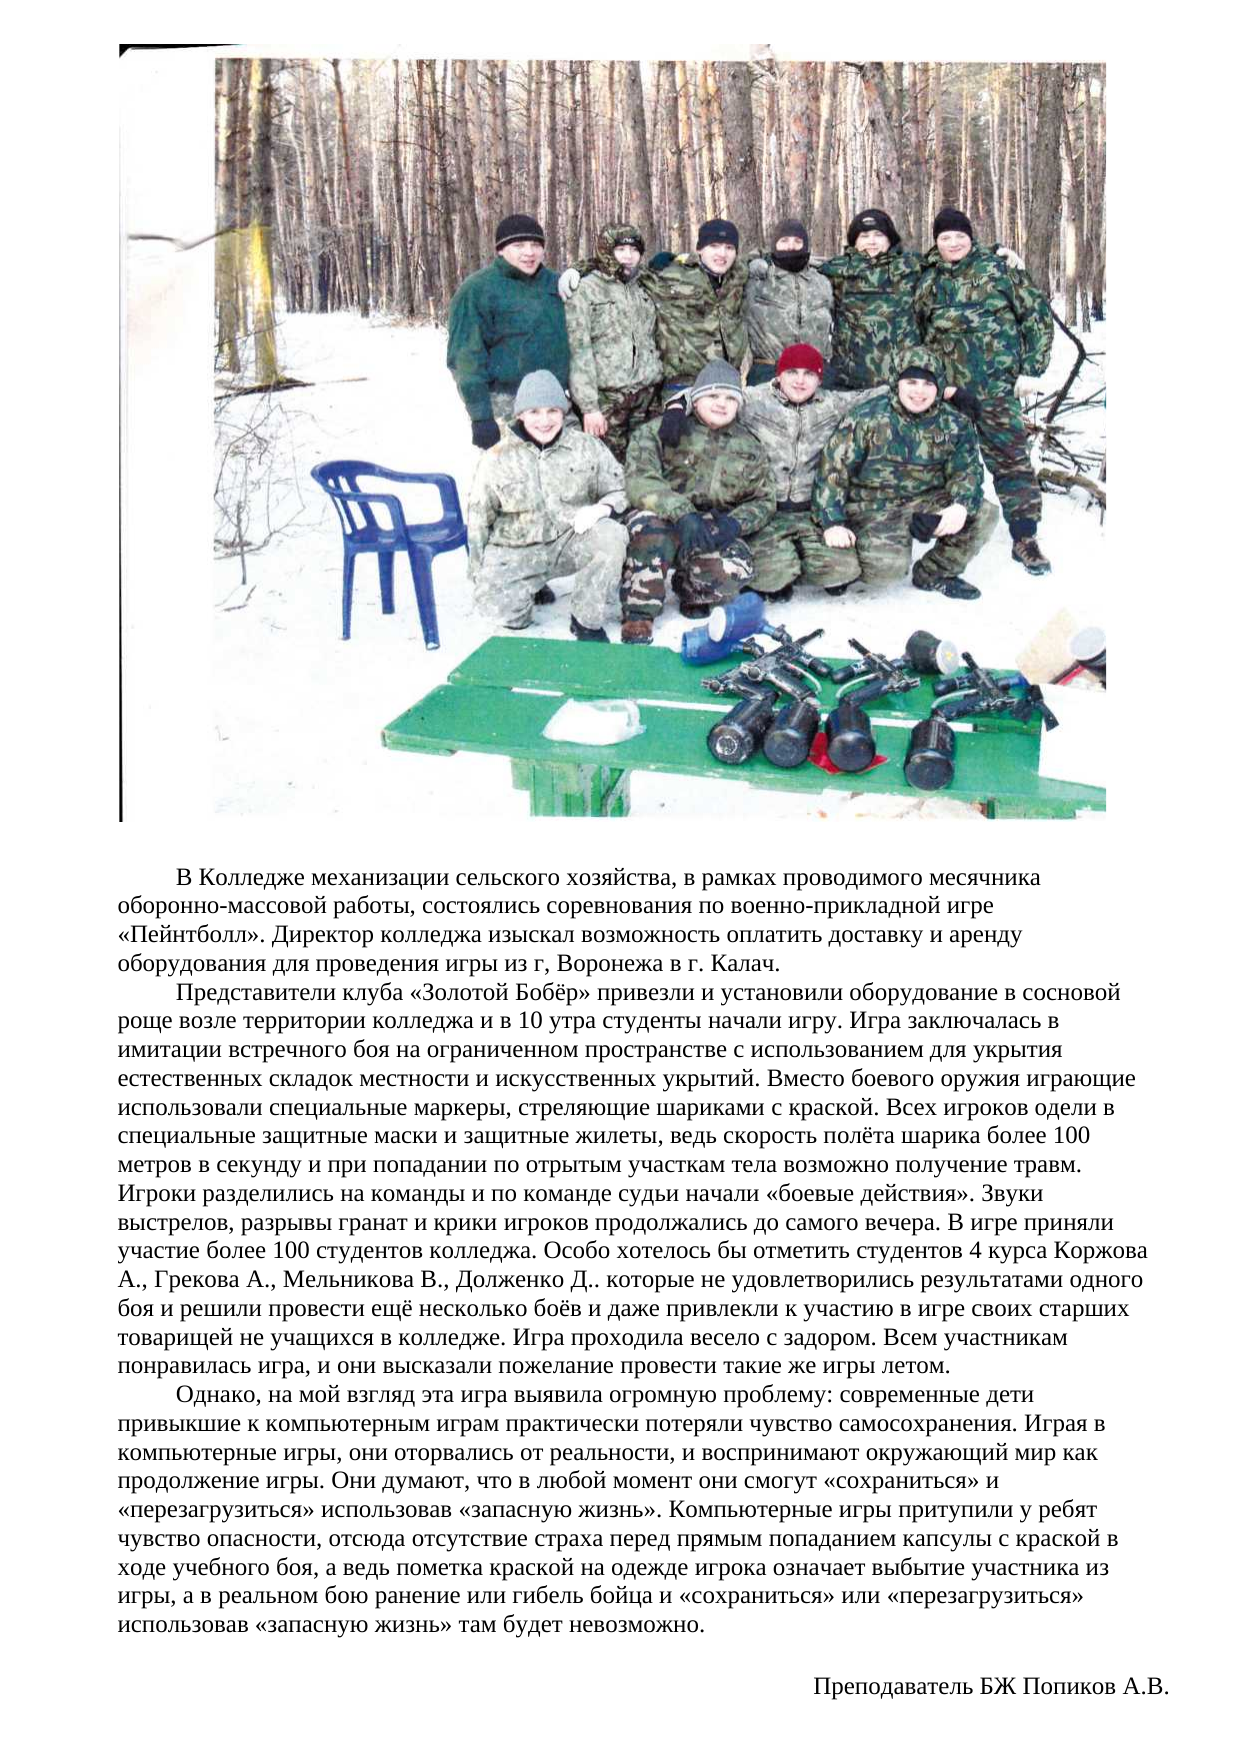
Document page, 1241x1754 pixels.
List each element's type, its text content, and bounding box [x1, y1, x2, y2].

text Однако, на мой взгляд эта игра выявила огромную проблему: современные дети привыкшие к компьютерным играм практически потеряли чувство самосохранения. Играя в компьютерные игры, они оторвались от реальности, и воспринимают окружающий мир как продолжение игры. Они думают, что в любой момент они смогут «сохраниться» и «перезагрузиться» использовав «запасную жизнь». Компьютерные игры притупили у ребят чувство опасности, отсюда отсутствие страха перед прямым попаданием капсулы с краской в ходе учебного боя, а ведь пометка краской на одежде игрока означает выбытие участника из игры, а в реальном бою ранение или гибель бойца и «сохраниться» или «перезагрузиться» использовав «запасную жизнь» там будет невозможно. [117, 1379, 1160, 1638]
text Преподаватель БЖ Попиков А.В. [813, 1674, 1181, 1699]
text Представители клуба «Золотой Бобёр» привезли и установили оборудование в сосновой роще возле территории колледжа и в 10 утра студенты начали игру. Игра заключалась в имитации встречного боя на ограниченном пространстве с использованием для укрытия естественных складок местности и искусственных укрытий. Вместо боевого оружия играющие использовали специальные маркеры, стреляющие шариками с краской. Всех игроков одели в специальные защитные маски и защитные жилеты, ведь скорость полёта шарика более 100 метров в секунду и при попадании по отрытым участкам тела возможно получение травм. Игроки разделились на команды и по команде судьи начали «боевые действия». Звуки выстрелов, разрывы гранат и крики игроков продолжались до самого вечера. В игре приняли участие более 100 студентов колледжа. Особо хотелось бы отметить студентов 4 курса Коржова А., Грекова А., Мельникова В., Долженко Д.. которые не удовлетворились результатами одного боя и решили провести ещё несколько боёв и даже привлекли к участию в игре своих старших товарищей не учащихся в колледже. Игра проходила весело с задором. Всем участникам понравилась игра, и они высказали пожелание провести такие же игры летом. [117, 977, 1160, 1379]
picture [119, 44, 1107, 822]
